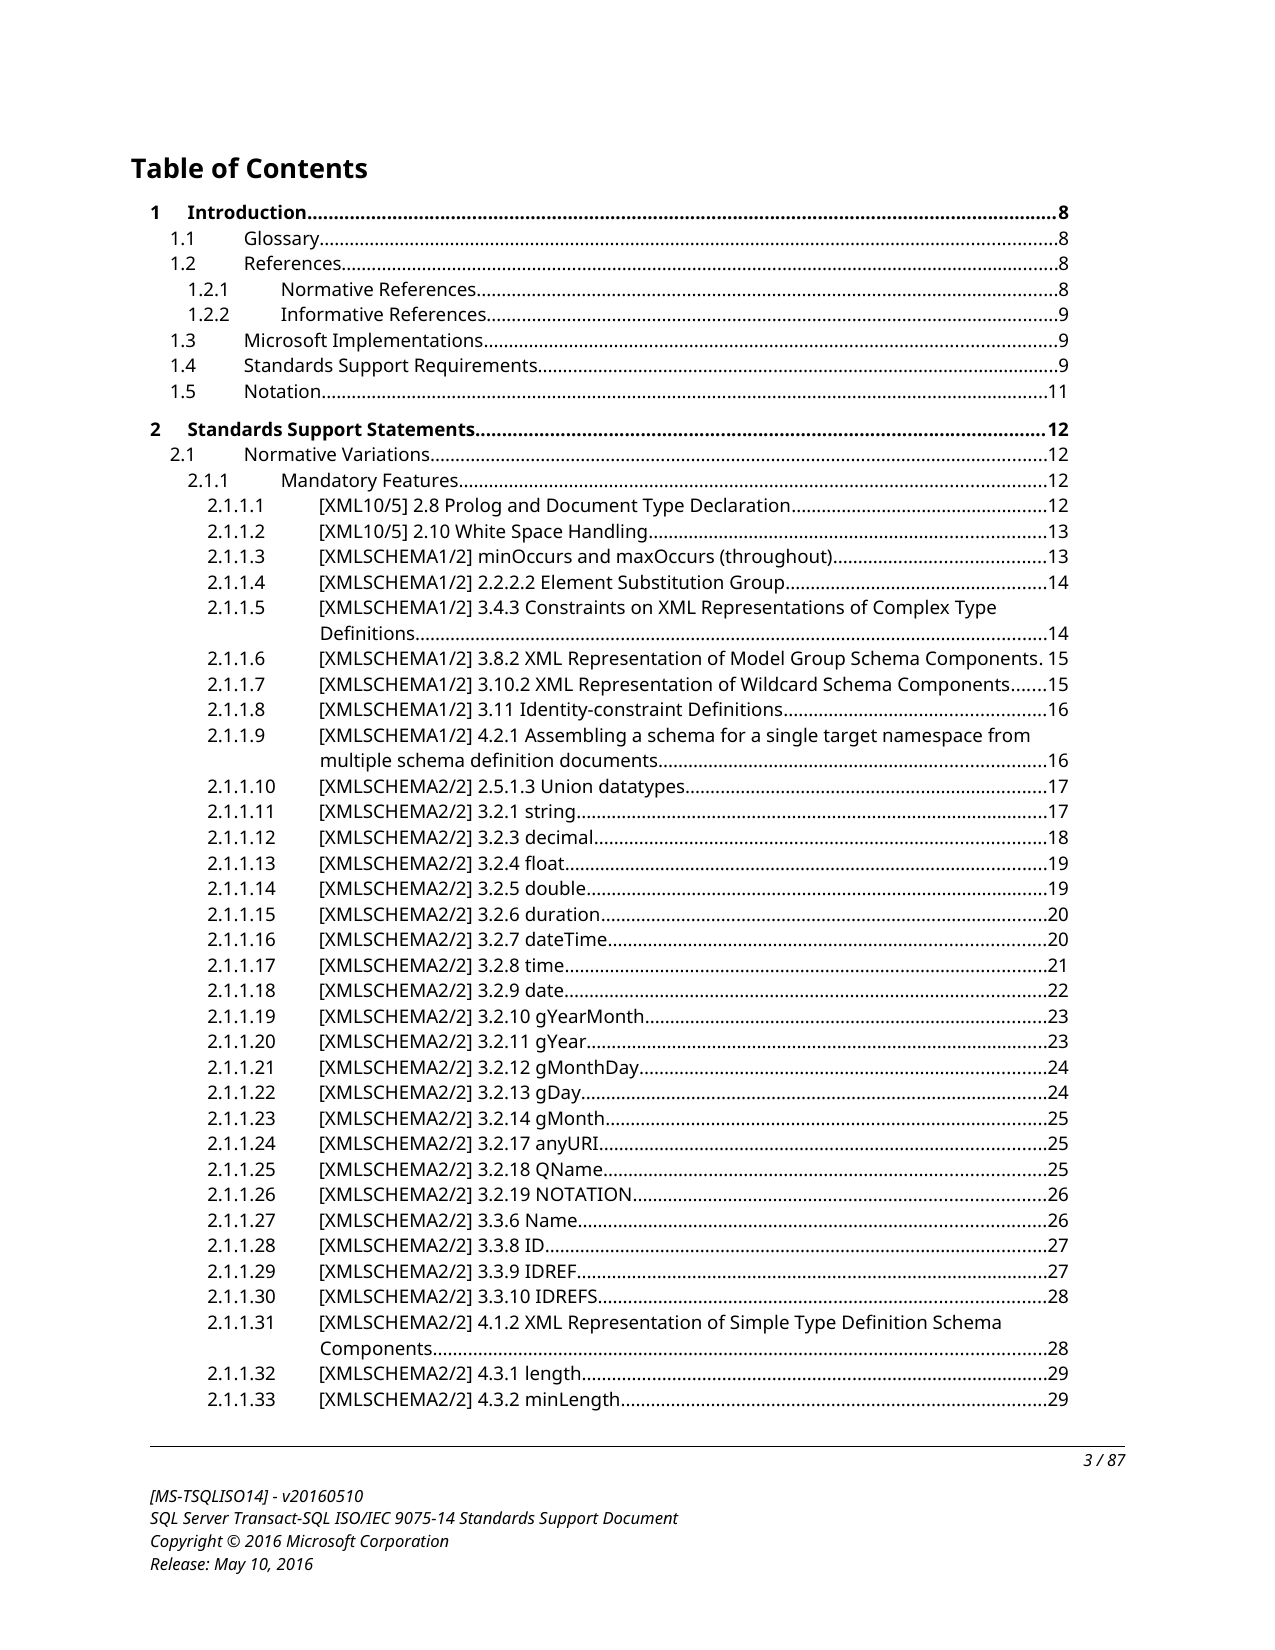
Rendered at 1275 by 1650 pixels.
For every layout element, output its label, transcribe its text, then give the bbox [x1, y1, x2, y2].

text 2.1.1.28 [XMLSCHEMA2/2] 3.3.8 ID 27 [207, 1233, 1078, 1258]
text 2.1.1.32 [XMLSCHEMA2/2] 4.3.1 length 29 [207, 1360, 1078, 1386]
text 2.1.1.29 [XMLSCHEMA2/2] 3.3.9 IDREF 27 [207, 1258, 1078, 1284]
text 2.1.1.31 [XMLSCHEMA2/2] 4.1.2 XML Representation of Simple Type Definition Schema Components 28 [207, 1309, 1078, 1360]
text 1.3 Microsoft Implementations 9 [169, 327, 1078, 352]
text 2.1.1.15 [XMLSCHEMA2/2] 3.2.6 duration 20 [207, 901, 1078, 926]
text 2.1.1.16 [XMLSCHEMA2/2] 3.2.7 dateTime 20 [207, 926, 1078, 952]
text 2.1.1.5 [XMLSCHEMA1/2] 3.4.3 Constraints on XML Representations of Complex Type Definitions 14 [207, 595, 1078, 646]
text 2.1.1.9 [XMLSCHEMA1/2] 4.2.1 Assembling a schema for a single target namespace from multiple schema definition documents 16 [207, 722, 1078, 773]
text 2.1.1.11 [XMLSCHEMA2/2] 3.2.1 string 17 [207, 799, 1078, 824]
text 2.1.1.3 [XMLSCHEMA1/2] minOccurs and maxOccurs (throughout) 13 [207, 544, 1078, 569]
text 1.2 References 8 [169, 250, 1078, 276]
text 2.1.1.27 [XMLSCHEMA2/2] 3.3.6 Name 26 [207, 1207, 1078, 1233]
text 2.1.1.6 [XMLSCHEMA1/2] 3.8.2 XML Representation of Model Group Schema Components 15 [207, 646, 1078, 671]
text 1.4 Standards Support Requirements 9 [169, 352, 1078, 378]
text 2.1.1.22 [XMLSCHEMA2/2] 3.2.13 gDay 24 [207, 1079, 1078, 1105]
text 2.1.1.33 [XMLSCHEMA2/2] 4.3.2 minLength 29 [207, 1386, 1078, 1411]
text 2.1.1.26 [XMLSCHEMA2/2] 3.2.19 NOTATION 26 [207, 1182, 1078, 1207]
text 2.1.1.7 [XMLSCHEMA1/2] 3.10.2 XML Representation of Wildcard Schema Components 15 [207, 671, 1078, 697]
text 2.1.1.25 [XMLSCHEMA2/2] 3.2.18 QName 25 [207, 1156, 1078, 1182]
text 2.1.1.1 [XML10/5] 2.8 Prolog and Document Type Declaration 12 [207, 493, 1078, 518]
text 2.1.1 Mandatory Features 12 [187, 467, 1078, 493]
text 1.5 Notation 11 [169, 378, 1078, 403]
subtitle Table of Contents [131, 150, 1125, 187]
text 2.1.1.23 [XMLSCHEMA2/2] 3.2.14 gMonth 25 [207, 1105, 1078, 1131]
text 2.1.1.30 [XMLSCHEMA2/2] 3.3.10 IDREFS 28 [207, 1284, 1078, 1309]
text 1 Introduction 8 [150, 199, 1078, 225]
text 2.1 Normative Variations 12 [169, 442, 1078, 467]
text 2.1.1.19 [XMLSCHEMA2/2] 3.2.10 gYearMonth 23 [207, 1003, 1078, 1028]
text 2.1.1.24 [XMLSCHEMA2/2] 3.2.17 anyURI 25 [207, 1131, 1078, 1156]
text 1.2.1 Normative References 8 [187, 276, 1078, 301]
text 2.1.1.21 [XMLSCHEMA2/2] 3.2.12 gMonthDay 24 [207, 1054, 1078, 1079]
text 2 Standards Support Statements 12 [150, 416, 1078, 442]
text 2.1.1.13 [XMLSCHEMA2/2] 3.2.4 float 19 [207, 850, 1078, 875]
text 2.1.1.17 [XMLSCHEMA2/2] 3.2.8 time 21 [207, 952, 1078, 977]
text 2.1.1.14 [XMLSCHEMA2/2] 3.2.5 double 19 [207, 875, 1078, 901]
text 2.1.1.4 [XMLSCHEMA1/2] 2.2.2.2 Element Substitution Group 14 [207, 569, 1078, 595]
text 2.1.1.12 [XMLSCHEMA2/2] 3.2.3 decimal 18 [207, 824, 1078, 850]
text 2.1.1.8 [XMLSCHEMA1/2] 3.11 Identity-constraint Definitions 16 [207, 697, 1078, 722]
text 1.1 Glossary 8 [169, 225, 1078, 250]
text 2.1.1.20 [XMLSCHEMA2/2] 3.2.11 gYear 23 [207, 1028, 1078, 1054]
text 2.1.1.2 [XML10/5] 2.10 White Space Handling 13 [207, 518, 1078, 544]
text 2.1.1.10 [XMLSCHEMA2/2] 2.5.1.3 Union datatypes 17 [207, 773, 1078, 799]
text 1.2.2 Informative References 9 [187, 301, 1078, 327]
text 2.1.1.18 [XMLSCHEMA2/2] 3.2.9 date 22 [207, 977, 1078, 1003]
